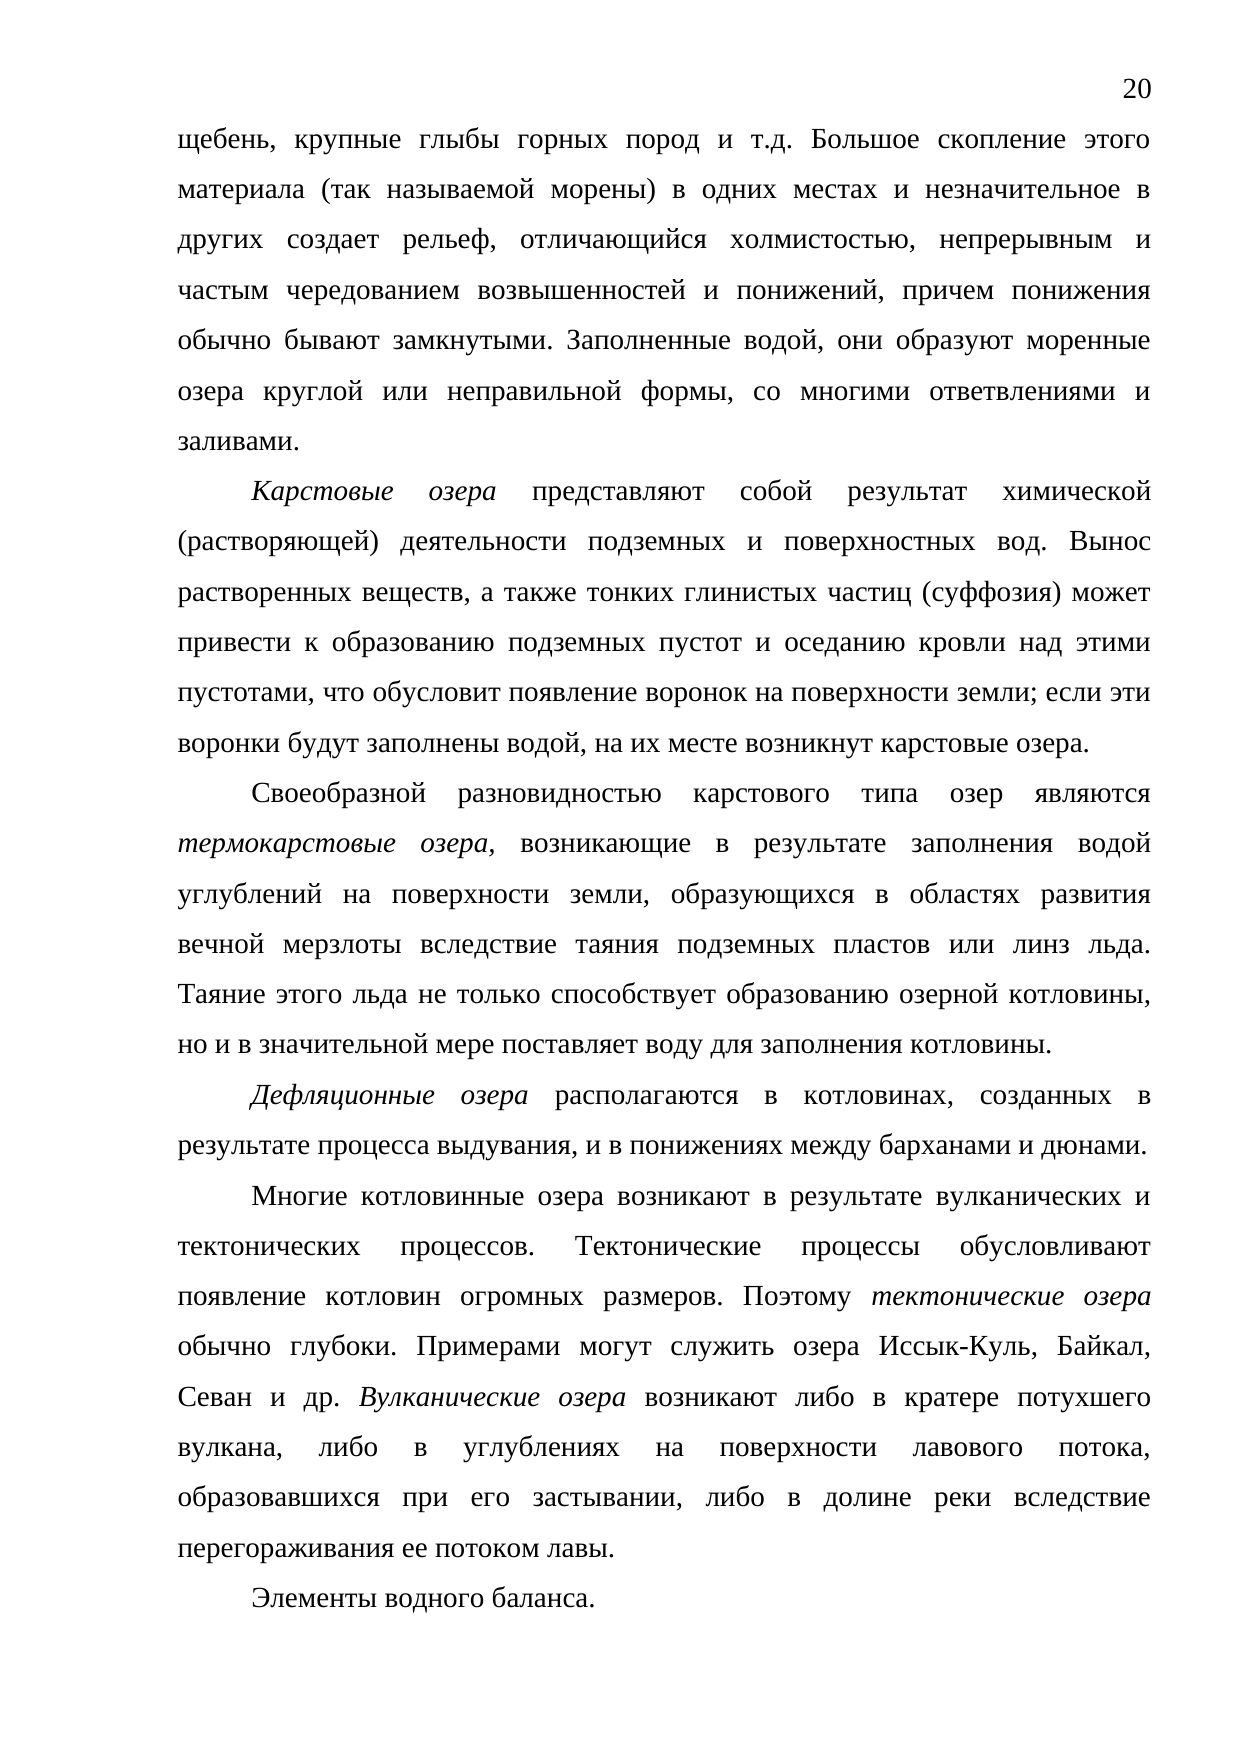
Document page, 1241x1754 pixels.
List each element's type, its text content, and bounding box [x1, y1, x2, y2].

text Дефляционные озера располагаются в котловинах, созданных в результате процесса выдувания, и в понижениях между барханами и дюнами. [177, 1077, 1152, 1161]
text Многие котловинные озера возникают в результате вулканических и тектонических процессов. Тектонические процессы обусловливают появление котловин огромных размеров. Поэтому тектонические озера обычно глубоки. Примерами могут служить озера Иссык-Куль, Байкал, Севан и др. Вулканические озера возникают либо в кратере потухшего вулкана, либо в углублениях на поверхности лавового потока, образовавшихся при его застывании, либо в долине реки вследствие перегораживания ее потоком лавы. [177, 1178, 1152, 1563]
text Своеобразной разновидностью карстового типа озер являются термокарстовые озера, возникающие в результате заполнения водой углублений на поверхности земли, образующихся в областях развития вечной мерзлоты вследствие таяния подземных пластов или линз льда. Таяние этого льда не только способствует образованию озерной котловины, но и в значительной мере поставляет воду для заполнения котловины. [177, 775, 1152, 1060]
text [177, 121, 1152, 456]
text Карстовые озера представляют собой результат химической (растворяющей) деятельности подземных и поверхностных вод. Вынос растворенных веществ, а также тонких глинистых частиц (суффозия) может привести к образованию подземных пустот и оседанию кровли над этими пустотами, что обусловит появление воронок на поверхности земли; если эти воронки будут заполнены водой, на их месте возникнут карстовые озера. [177, 473, 1152, 758]
subtitle Элементы водного баланса. [177, 1580, 1152, 1614]
